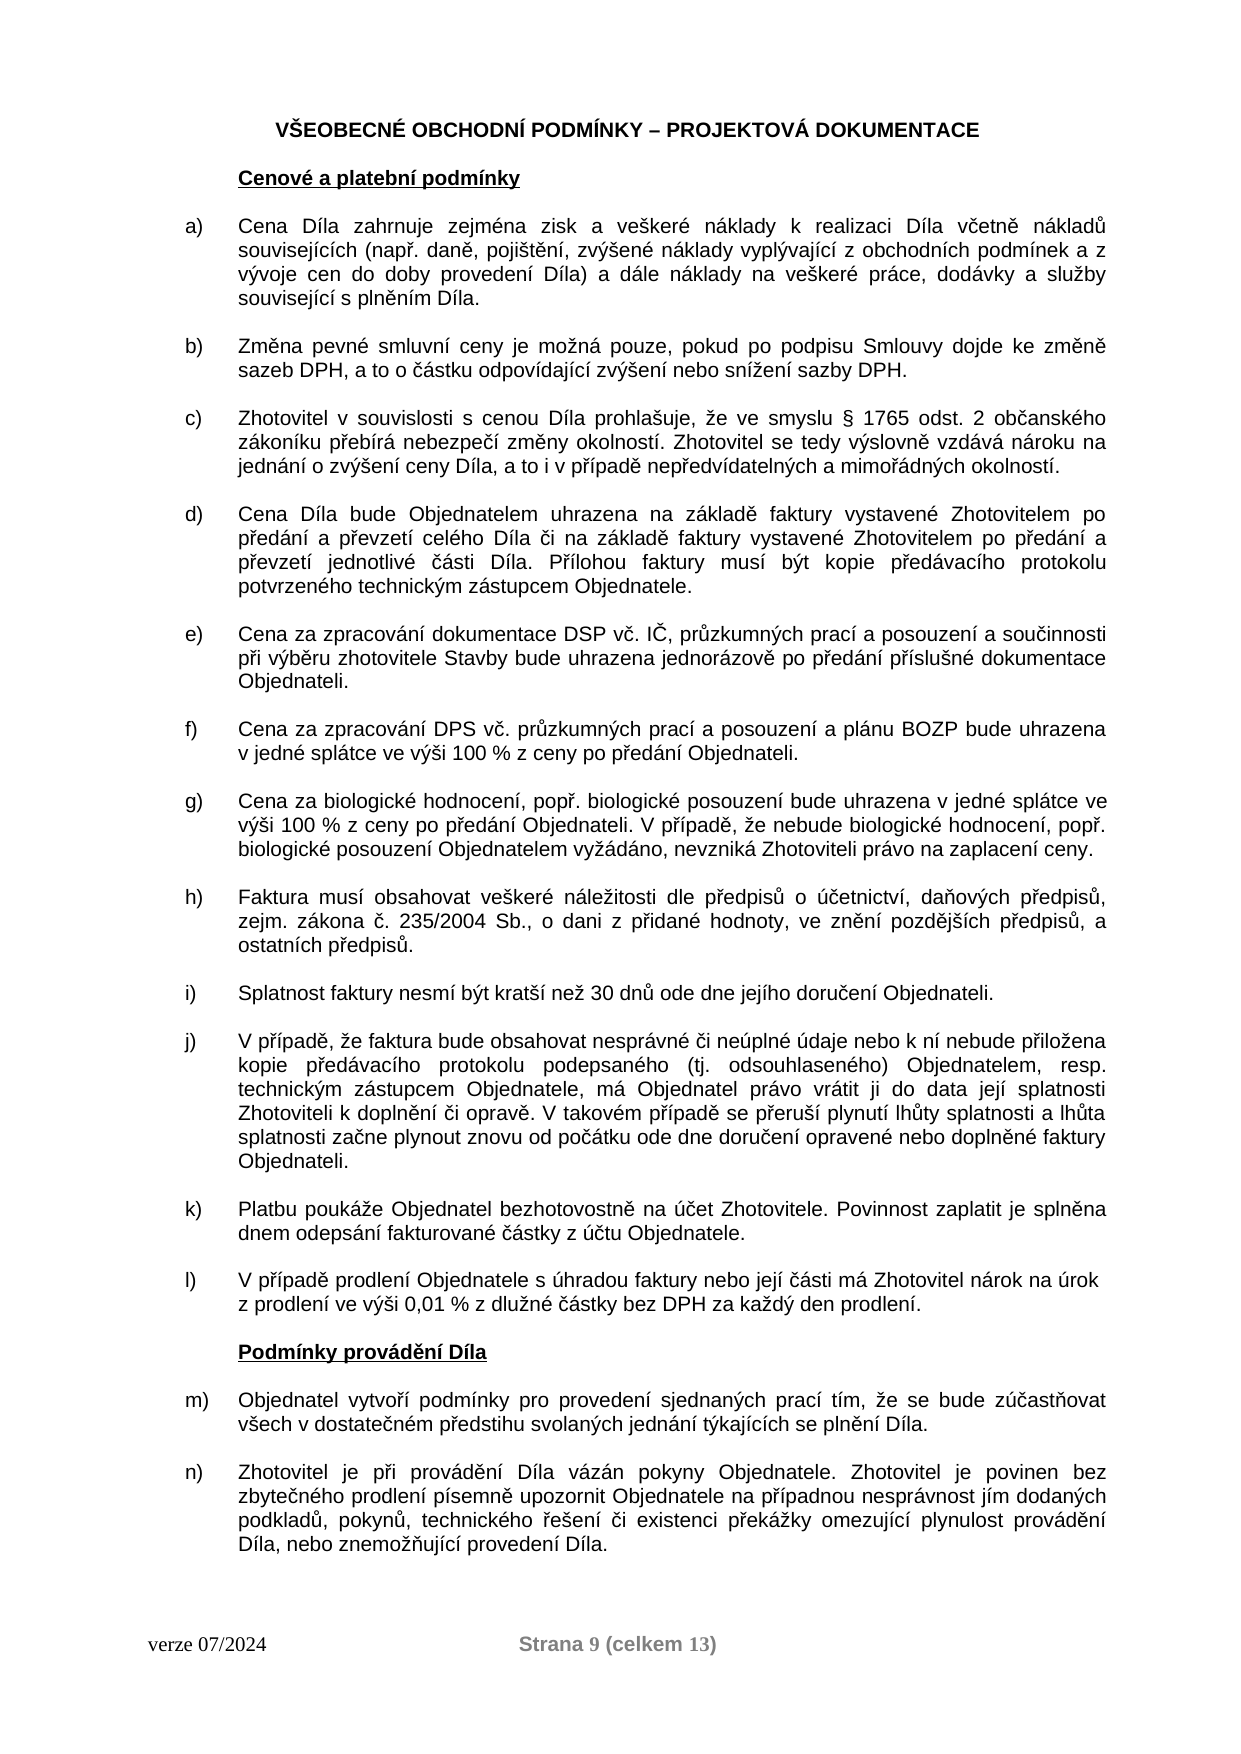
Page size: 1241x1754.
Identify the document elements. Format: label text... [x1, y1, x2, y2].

text VŠEOBECNÉ OBCHODNÍ PODMÍNKY – PROJEKTOVÁ DOKUMENTACE [148, 118, 1107, 142]
list Cenové a platební podmínky [223, 166, 1107, 190]
list Cena Díla bude Objednatelem uhrazena na základě faktury vystavené Zhotovitelem po předání a převzetí celého Díla či na základě faktury vystavené Zhotovitelem po předání a převzetí jednotlivé části Díla. Přílohou faktury musí být kopie předávacího protokolu potvrzeného technickým zástupcem Objednatele. [185, 502, 1107, 597]
list Objednatel vytvoří podmínky pro provedení sjednaných prací tím, že se bude zúčastňovat všech v dostatečném předstihu svolaných jednání týkajících se plnění Díla. [185, 1388, 1107, 1436]
list Zhotovitel je při provádění Díla vázán pokyny Objednatele. Zhotovitel je povinen bez zbytečného prodlení písemně upozornit Objednatele na případnou nesprávnost jím dodaných podkladů, pokynů, technického řešení či existenci překážky omezující plynulost provádění Díla, nebo znemožňující provedení Díla. [185, 1460, 1107, 1556]
list Cena za zpracování DPS vč. průzkumných prací a posouzení a plánu BOZP bude uhrazena v jedné splátce ve výši 100 % z ceny po předání Objednateli. [185, 717, 1107, 765]
list Cena Díla zahrnuje zejména zisk a veškeré náklady k realizaci Díla včetně nákladů souvisejících (např. daně, pojištění, zvýšené náklady vyplývající z obchodních podmínek a z vývoje cen do doby provedení Díla) a dále náklady na veškeré práce, dodávky a služby související s plněním Díla. [185, 214, 1107, 310]
list V případě, že faktura bude obsahovat nesprávné či neúplné údaje nebo k ní nebude přiložena kopie předávacího protokolu podepsaného (tj. odsouhlaseného) Objednatelem, resp. technickým zástupcem Objednatele, má Objednatel právo vrátit ji do data její splatnosti Zhotoviteli k doplnění či opravě. V takovém případě se přeruší plynutí lhůty splatnosti a lhůta splatnosti začne plynout znovu od počátku ode dne doručení opravené nebo doplněné faktury Objednateli. [185, 1029, 1107, 1172]
list Podmínky provádění Díla [223, 1340, 1107, 1364]
list Cena za biologické hodnocení, popř. biologické posouzení bude uhrazena v jedné splátce ve výši 100 % z ceny po předání Objednateli. V případě, že nebude biologické hodnocení, popř. biologické posouzení Objednatelem vyžádáno, nevzniká Zhotoviteli právo na zaplacení ceny. [185, 789, 1107, 861]
list Změna pevné smluvní ceny je možná pouze, pokud po podpisu Smlouvy dojde ke změně sazeb DPH, a to o částku odpovídající zvýšení nebo snížení sazby DPH. [185, 334, 1107, 382]
list Platbu poukáže Objednatel bezhotovostně na účet Zhotovitele. Povinnost zaplatit je splněna dnem odepsání fakturované částky z účtu Objednatele. [185, 1196, 1107, 1244]
list V případě prodlení Objednatele s úhradou faktury nebo její části má Zhotovitel nárok na úrok z prodlení ve výši 0,01 % z dlužné částky bez DPH za každý den prodlení. [185, 1268, 1107, 1316]
list Faktura musí obsahovat veškeré náležitosti dle předpisů o účetnictví, daňových předpisů, zejm. zákona č. 235/2004 Sb., o dani z přidané hodnoty, ve znění pozdějších předpisů, a ostatních předpisů. [185, 885, 1107, 957]
list Zhotovitel v souvislosti s cenou Díla prohlašuje, že ve smyslu § 1765 odst. 2 občanského zákoníku přebírá nebezpečí změny okolností. Zhotovitel se tedy výslovně vzdává nároku na jednání o zvýšení ceny Díla, a to i v případě nepředvídatelných a mimořádných okolností. [185, 406, 1107, 478]
list Cena za zpracování dokumentace DSP vč. IČ, průzkumných prací a posouzení a součinnosti při výběru zhotovitele Stavby bude uhrazena jednorázově po předání příslušné dokumentace Objednateli. [185, 621, 1107, 693]
list Splatnost faktury nesmí být kratší než 30 dnů ode dne jejího doručení Objednateli. [185, 981, 1107, 1005]
